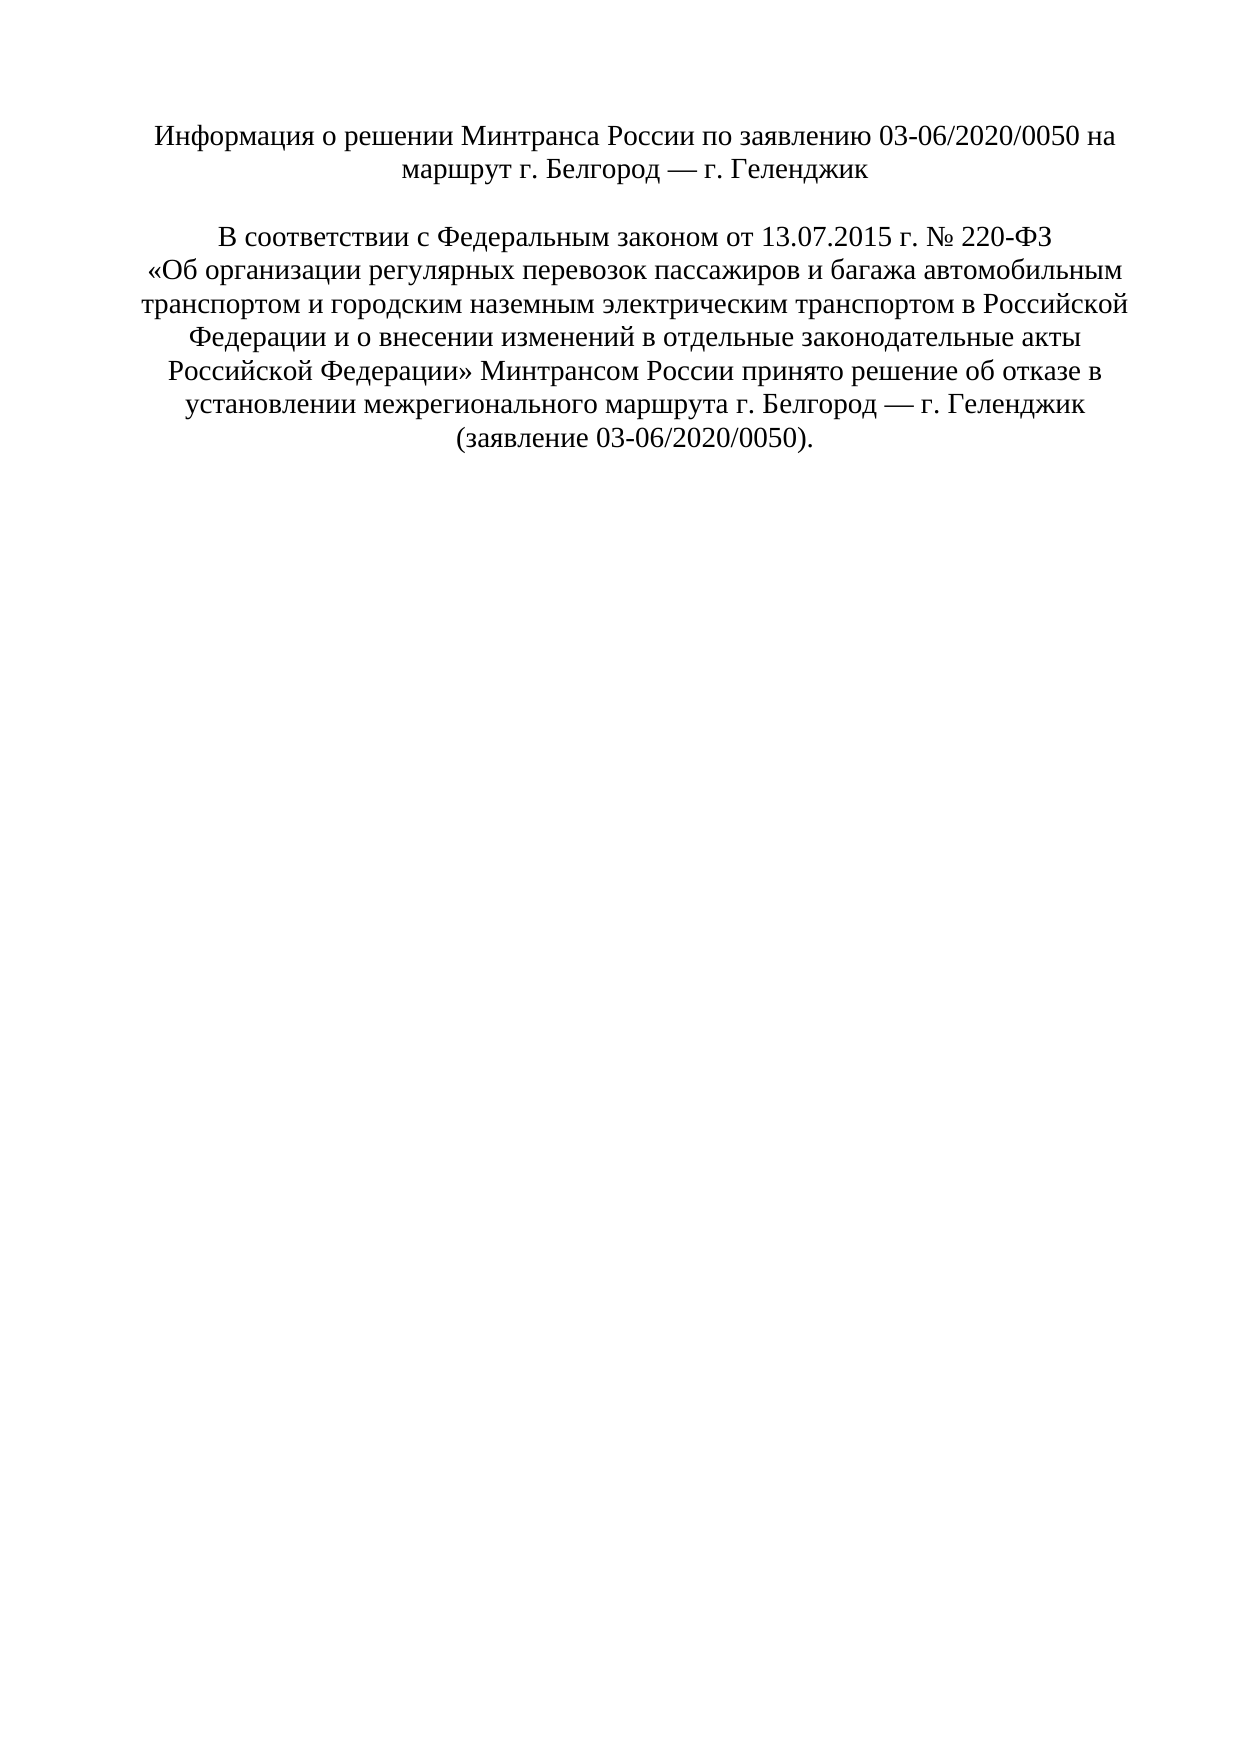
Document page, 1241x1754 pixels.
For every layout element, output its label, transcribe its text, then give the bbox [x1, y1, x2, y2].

text Информация о решении Минтранса России по заявлению 03-06/2020/0050 на маршрут г. Белгород — г. Геленджик [118, 118, 1152, 185]
text В соответствии с Федеральным законом от 13.07.2015 г. № 220-ФЗ «Об организации регулярных перевозок пассажиров и багажа автомобильным транспортом и городским наземным электрическим транспортом в Российской Федерации и о внесении изменений в отдельные законодательные акты Российской Федерации» Минтрансом России принято решение об отказе в установлении межрегионального маршрута г. Белгород — г. Геленджик (заявление 03-06/2020/0050). [118, 219, 1152, 453]
